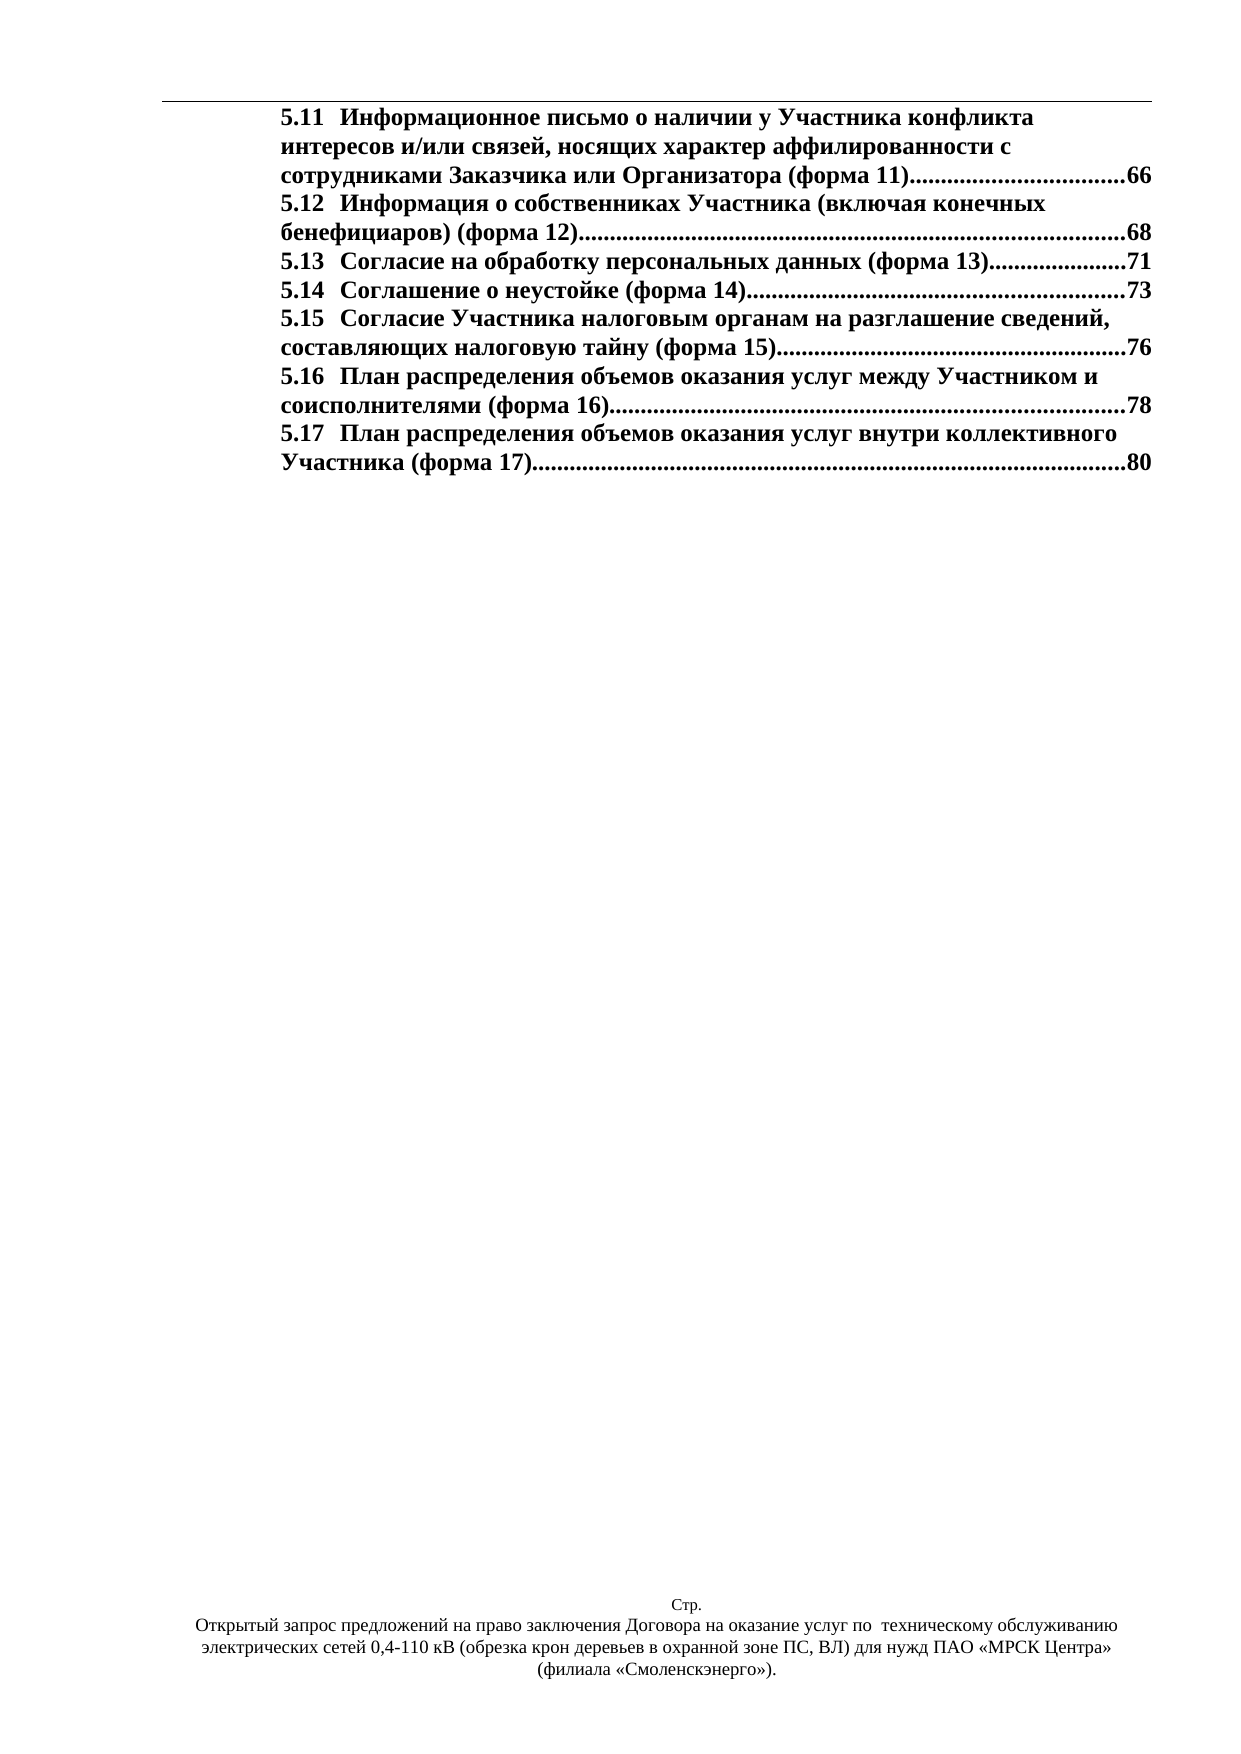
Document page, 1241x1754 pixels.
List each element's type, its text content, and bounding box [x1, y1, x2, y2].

text 5.11 Информационное письмо о наличии у Участника конфликта интересов и/или связей, носящих характер аффилированности с сотрудниками Заказчика или Организатора (форма 11) 66 [280, 102, 1133, 188]
text 5.16 План распределения объемов оказания услуг между Участником и соисполнителями (форма 16) 78 [280, 361, 1133, 418]
text 5.13 Согласие на обработку персональных данных (форма 13) 71 [280, 246, 1133, 275]
text 5.12 Информация о собственниках Участника (включая конечных бенефициаров) (форма 12) 68 [280, 188, 1133, 246]
text 5.17 План распределения объемов оказания услуг внутри коллективного Участника (форма 17) 80 [280, 418, 1133, 476]
text 5.14 Соглашение о неустойке (форма 14) 73 [280, 275, 1133, 303]
text 5.15 Согласие Участника налоговым органам на разглашение сведений, составляющих налоговую тайну (форма 15) 76 [280, 303, 1133, 361]
